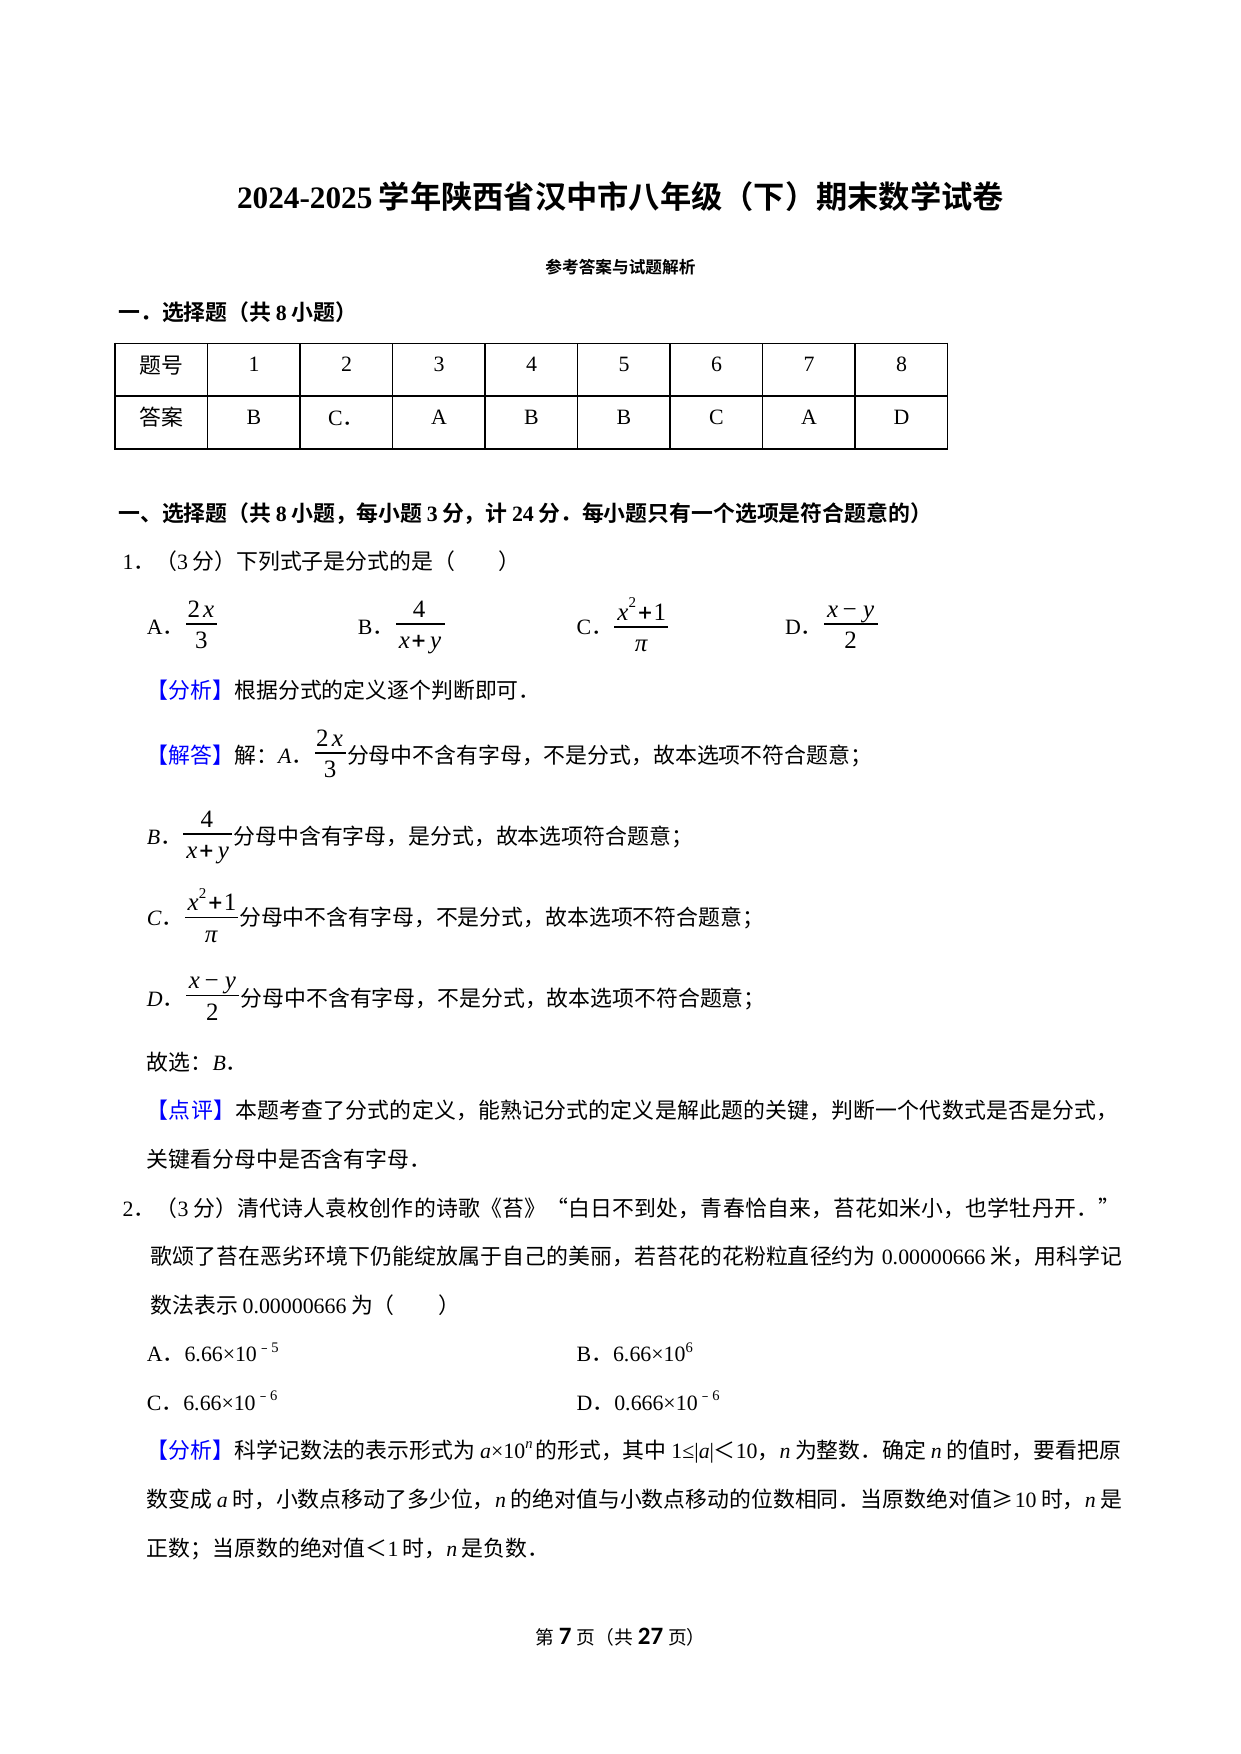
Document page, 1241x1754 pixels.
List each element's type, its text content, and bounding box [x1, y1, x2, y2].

table_cell B [486, 397, 577, 448]
text 【解答】解：A．分母中不含有字母，不是分式，故本选项不符合题意； [147, 721, 1122, 786]
text D．分母中不含有字母，不是分式，故本选项不符合题意； [147, 964, 1122, 1029]
text 【分析】科学记数法的表示形式为a×10n的形式，其中1≤|a|＜10，n为整数．确定n的值时，要看把原数变成a时，小数点移动了多少位，n的绝对值与小数点移动的位数相同．当原数绝对值≥10时，n是正数；当原数的绝对值＜1时，n是负数． [147, 1433, 1122, 1563]
text 【点评】本题考查了分式的定义，能熟记分式的定义是解此题的关键，判断一个代数式是否是分式，关键看分母中是否含有字母． [147, 1093, 1122, 1174]
table_cell B [578, 397, 669, 448]
table_header 6 [671, 344, 762, 395]
text C．6.66×10﹣6 D．0.666×10﹣6 [118, 1384, 1122, 1417]
text C．分母中不含有字母，不是分式，故本选项不符合题意； [147, 883, 1122, 948]
table_header 7 [763, 344, 854, 395]
table_header 题号 [116, 344, 207, 395]
text 【分析】根据分式的定义逐个判断即可． [147, 673, 1122, 706]
text 故选：B． [147, 1045, 1122, 1077]
table_cell A [393, 397, 484, 448]
text 一、选择题（共8小题，每小题3分，计24分．每小题只有一个选项是符合题意的） [118, 496, 1122, 528]
table_cell A [763, 397, 854, 448]
table_header 2 [301, 344, 392, 395]
table_header 5 [578, 344, 669, 395]
text 2．（3分）清代诗人袁枚创作的诗歌《苔》“白日不到处，青春恰自来，苔花如米小，也学牡丹开．”歌颂了苔在恶劣环境下仍能绽放属于自己的美丽，若苔花的花粉粒直径约为0.00000666米，用科学记数法表示0.00000666为（ ） [122, 1190, 1122, 1320]
table_cell D [856, 397, 947, 448]
text A．6.66×10﹣5 B．6.66×106 [118, 1336, 1122, 1368]
text 2024-2025学年陕西省汉中市八年级（下）期末数学试卷 [118, 162, 1122, 227]
table_cell 答案 [116, 397, 207, 448]
table_header 1 [208, 344, 299, 395]
text 参考答案与试题解析 [118, 249, 1122, 282]
table_cell B [208, 397, 299, 448]
text A． B． C． D． [118, 592, 1122, 657]
table_cell C． [301, 397, 392, 448]
text 一．选择题（共8小题） [118, 294, 1122, 327]
table_cell C [671, 397, 762, 448]
table_header 8 [856, 344, 947, 395]
table_header 4 [486, 344, 577, 395]
text 1．（3分）下列式子是分式的是（ ） [122, 544, 1122, 576]
text B．分母中含有字母，是分式，故本选项符合题意； [147, 802, 1122, 867]
table_header 3 [393, 344, 484, 395]
